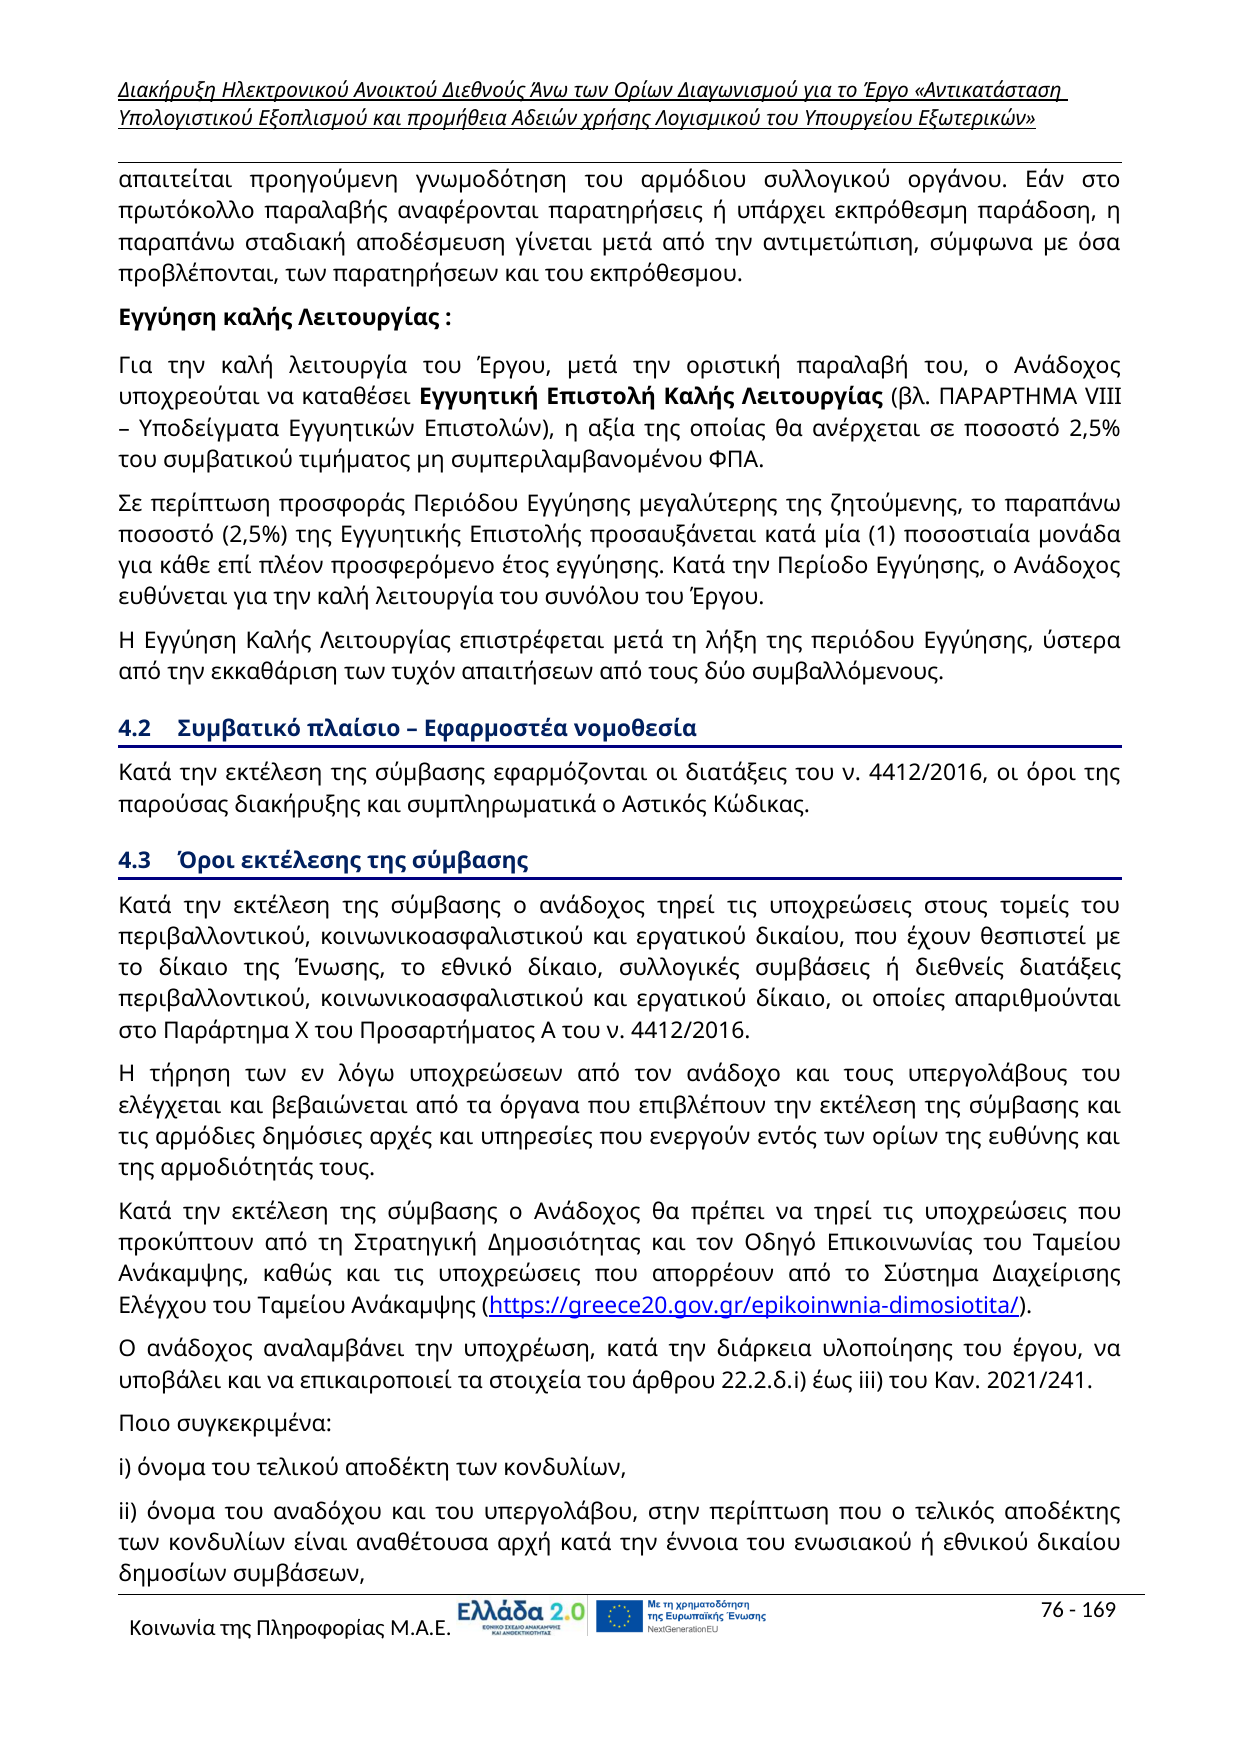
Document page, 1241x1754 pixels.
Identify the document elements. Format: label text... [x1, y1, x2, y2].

text ii) όνομα του αναδόχου και του υπεργολάβου, στην περίπτωση που ο τελικός αποδέκτης των κονδυλίων είναι αναθέτουσα αρχή κατά την έννοια του ενωσιακού ή εθνικού δικαίου δημοσίων συμβάσεων, [118, 1495, 1122, 1588]
text Για την καλή λειτουργία του Έργου, μετά την οριστική παραλαβή του, ο Ανάδοχος υποχρεούται να καταθέσει Εγγυητική Επιστολή Καλής Λειτουργίας (βλ. ΠΑΡΑΡΤΗΜΑ VIII – Υποδείγματα Εγγυητικών Επιστολών), η αξία της οποίας θα ανέρχεται σε ποσοστό 2,5% του συμβατικού τιμήματος μη συμπεριλαμβανομένου ΦΠΑ. [118, 349, 1122, 474]
picture [456, 1595, 770, 1636]
text i) όνομα του τελικού αποδέκτη των κονδυλίων, [118, 1451, 1122, 1482]
text Κατά την εκτέλεση της σύμβασης ο ανάδοχος τηρεί τις υποχρεώσεις στους τομείς του περιβαλλοντικού, κοινωνικοασφαλιστικού και εργατικού δικαίου, που έχουν θεσπιστεί με το δίκαιο της Ένωσης, το εθνικό δίκαιο, συλλογικές συμβάσεις ή διεθνείς διατάξεις περιβαλλοντικού, κοινωνικοασφαλιστικού και εργατικού δίκαιο, οι οποίες απαριθμούνται στο Παράρτημα Χ του Προσαρτήματος Α του ν. 4412/2016. [118, 888, 1122, 1045]
text Εγγύηση καλής Λειτουργίας : [118, 301, 1122, 332]
text Η Εγγύηση Καλής Λειτουργίας επιστρέφεται μετά τη λήξη της περιόδου Εγγύησης, ύστερα από την εκκαθάριση των τυχόν απαιτήσεων από τους δύο συμβαλλόμενους. [118, 624, 1122, 686]
text Ο ανάδοχος αναλαμβάνει την υποχρέωση, κατά την διάρκεια υλοποίησης του έργου, να υποβάλει και να επικαιροποιεί τα στοιχεία του άρθρου 22.2.δ.i) έως iii) του Καν. 2021/241. [118, 1332, 1122, 1395]
text Κατά την εκτέλεση της σύμβασης ο Ανάδοχος θα πρέπει να τηρεί τις υποχρεώσεις που προκύπτουν από τη Στρατηγική Δημοσιότητας και τον Οδηγό Επικοινωνίας του Ταμείου Ανάκαμψης, καθώς και τις υποχρεώσεις που απορρέουν από το Σύστημα Διαχείρισης Ελέγχου του Ταμείου Ανάκαμψης (https://greece20.gov.gr/epikoinwnia-dimosiotita/). [118, 1195, 1122, 1320]
text Σε περίπτωση προσφοράς Περιόδου Εγγύησης μεγαλύτερης της ζητούμενης, το παραπάνω ποσοστό (2,5%) της Εγγυητικής Επιστολής προσαυξάνεται κατά μία (1) ποσοστιαία μονάδα για κάθε επί πλέον προσφερόμενο έτος εγγύησης. Κατά την Περίοδο Εγγύησης, ο Ανάδοχος ευθύνεται για την καλή λειτουργία του συνόλου του Έργου. [118, 486, 1122, 611]
text Η τήρηση των εν λόγω υποχρεώσεων από τον ανάδοχο και τους υπεργολάβους του ελέγχεται και βεβαιώνεται από τα όργανα που επιβλέπουν την εκτέλεση της σύμβασης και τις αρμόδιες δημόσιες αρχές και υπηρεσίες που ενεργούν εντός των ορίων της ευθύνης και της αρμοδιότητάς τους. [118, 1057, 1122, 1182]
text Κατά την εκτέλεση της σύμβασης εφαρμόζονται οι διατάξεις του ν. 4412/2016, οι όροι της παρούσας διακήρυξης και συμπληρωματικά ο Αστικός Κώδικας. [118, 756, 1122, 819]
subtitle Συμβατικό πλαίσιο – Εφαρμοστέα νομοθεσία [118, 711, 1122, 745]
subtitle Όροι εκτέλεσης της σύμβασης [118, 844, 1122, 877]
text Ποιο συγκεκριμένα: [118, 1407, 1122, 1438]
